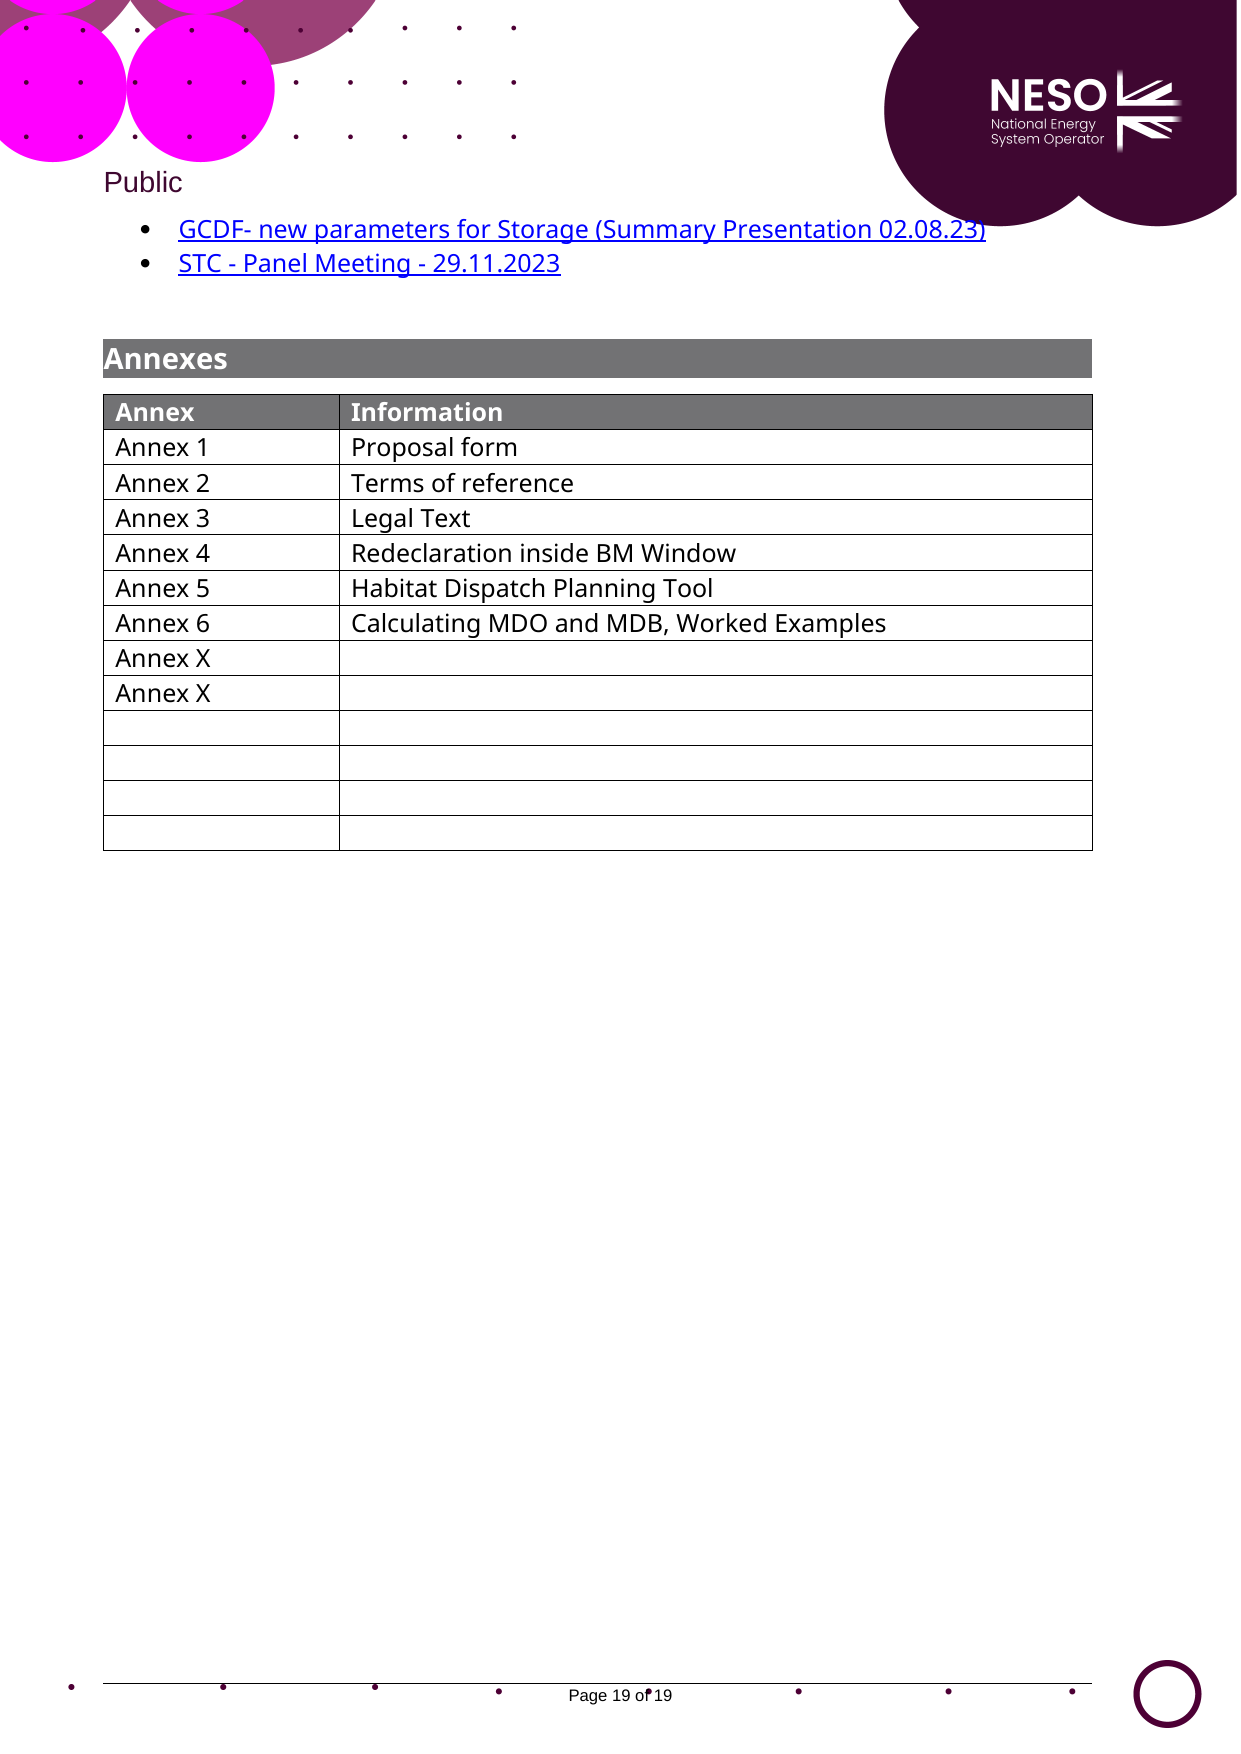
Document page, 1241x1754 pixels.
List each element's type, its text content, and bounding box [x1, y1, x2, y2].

table_cell Annex 3 [104, 500, 339, 534]
table_cell [340, 641, 1092, 675]
table_cell Annex 5 [104, 571, 339, 604]
table_cell [340, 781, 1092, 815]
table_cell [104, 746, 339, 780]
table_cell Proposal form [340, 430, 1092, 464]
table_cell Redeclaration inside BM Window [340, 535, 1092, 569]
table_cell Annex 4 [104, 535, 339, 569]
table_header Annex [104, 395, 339, 429]
table_cell Habitat Dispatch Planning Tool [340, 571, 1092, 604]
table_cell [340, 676, 1092, 710]
table_cell Annex X [104, 641, 339, 675]
table_cell Terms of reference [340, 465, 1092, 499]
picture [0, 0, 1237, 1754]
table_header Information [340, 395, 1092, 429]
table_cell Annex X [104, 676, 339, 710]
table_cell [104, 816, 339, 850]
table_cell Legal Text [340, 500, 1092, 534]
text Annexes [103, 339, 1092, 378]
table_cell [340, 746, 1092, 780]
table_cell [104, 711, 339, 745]
table_cell Annex 6 [104, 606, 339, 640]
table_cell Annex 1 [104, 430, 339, 464]
table_cell [104, 781, 339, 815]
table_cell [340, 816, 1092, 850]
table_cell [340, 711, 1092, 745]
table_cell Annex 2 [104, 465, 339, 499]
table_cell Calculating MDO and MDB, Worked Examples [340, 606, 1092, 640]
